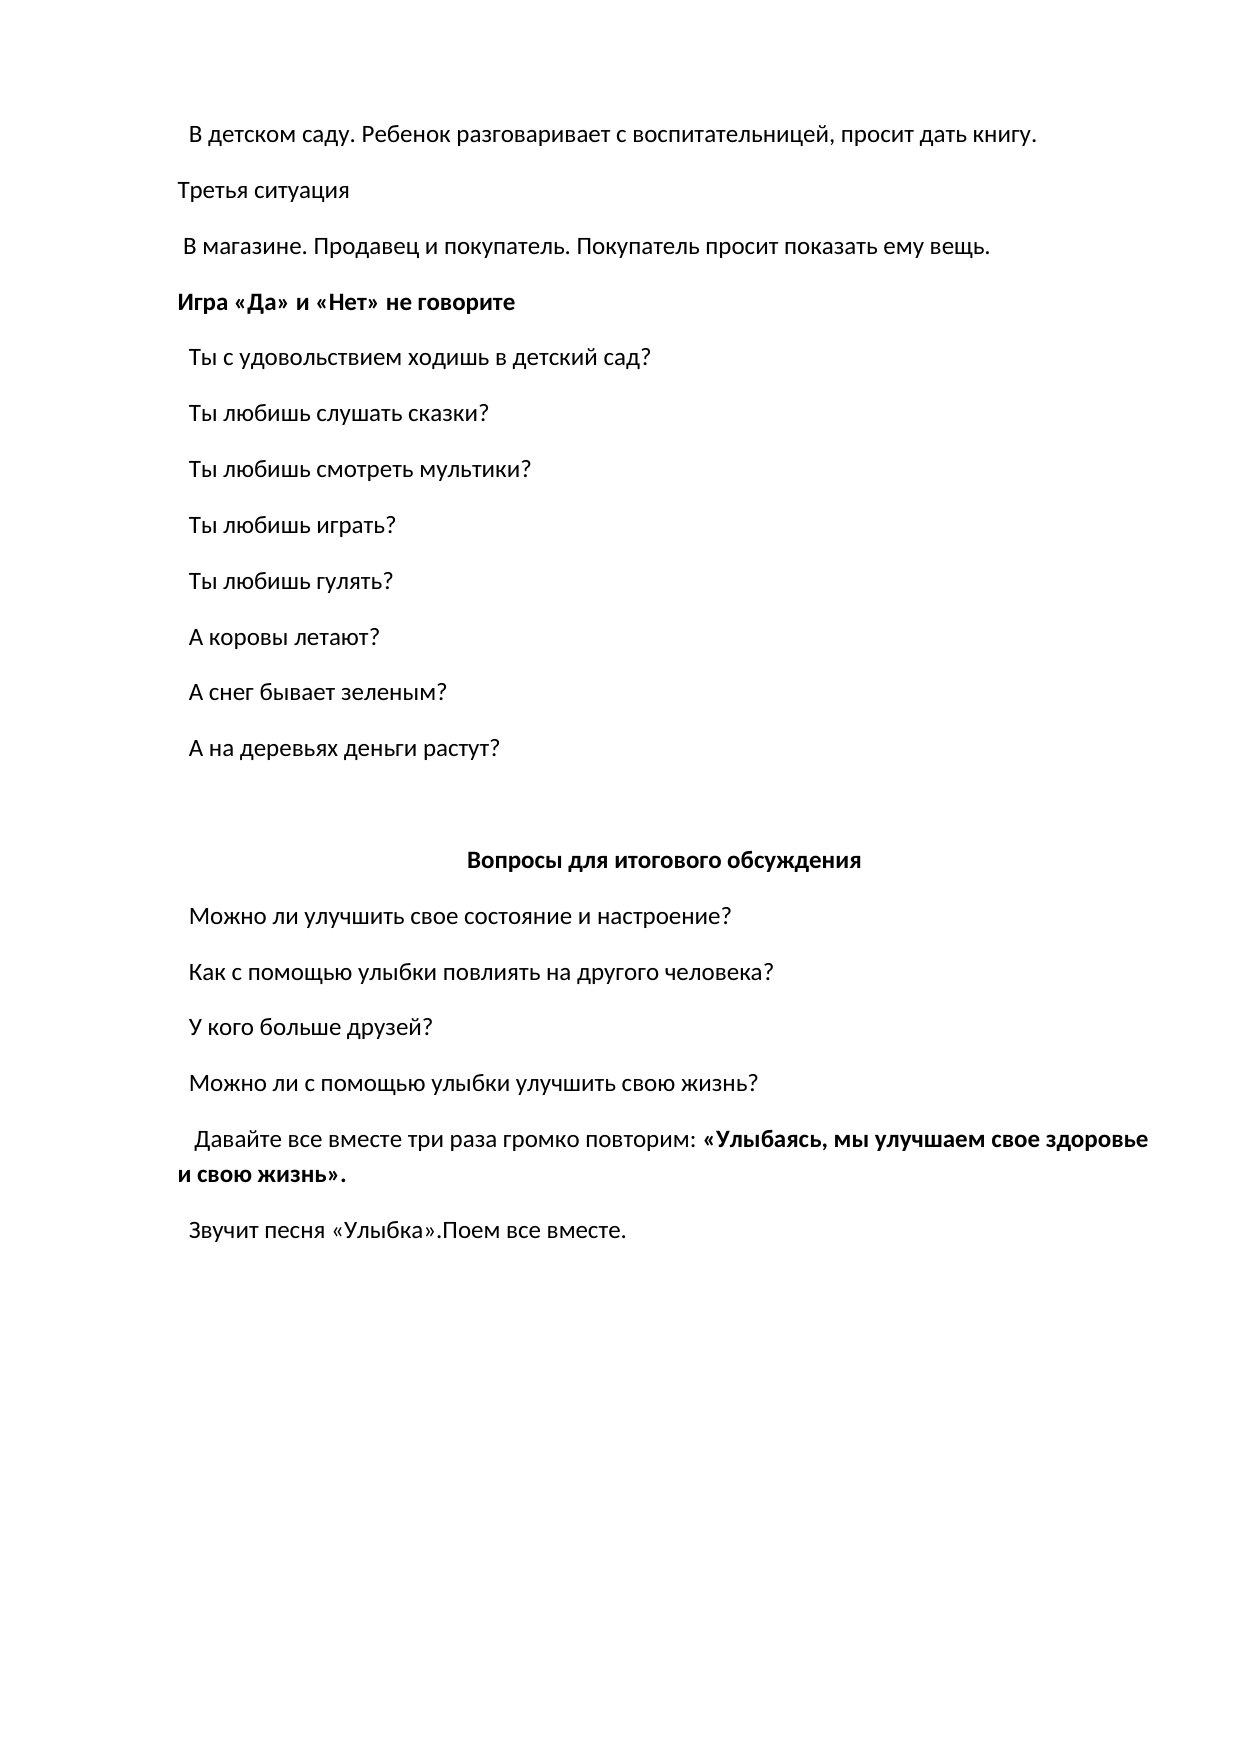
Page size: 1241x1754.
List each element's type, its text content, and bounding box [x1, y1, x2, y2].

text Ты любишь играть? [177, 509, 1152, 539]
text В детском саду. Ребенок разговаривает с воспитательницей, просит дать книгу. [177, 118, 1152, 149]
text Игра «Да» и «Нет» не говорите [177, 286, 1152, 316]
text Звучит песня «Улыбка».Поем все вместе. [177, 1214, 1152, 1244]
text Ты любишь смотреть мультики? [177, 453, 1152, 484]
text Можно ли улучшить свое состояние и настроение? [177, 900, 1152, 930]
text Третья ситуация [177, 174, 1152, 204]
text А коровы летают? [177, 621, 1152, 651]
text Вопросы для итогового обсуждения [177, 844, 1152, 874]
text Давайте все вместе три раза громко повторим: «Улыбаясь, мы улучшаем свое здоровье и свою жизнь». [177, 1123, 1152, 1189]
text Ты любишь гулять? [177, 565, 1152, 595]
text У кого больше друзей? [177, 1011, 1152, 1042]
text А на деревьях деньги растут? [177, 732, 1152, 763]
text Как с помощью улыбки повлиять на другого человека? [177, 956, 1152, 986]
text Ты с удовольствием ходишь в детский сад? [177, 341, 1152, 372]
text В магазине. Продавец и покупатель. Покупатель просит показать ему вещь. [177, 230, 1152, 260]
text Ты любишь слушать сказки? [177, 397, 1152, 428]
text Можно ли с помощью улыбки улучшить свою жизнь? [177, 1067, 1152, 1098]
text А снег бывает зеленым? [177, 676, 1152, 707]
